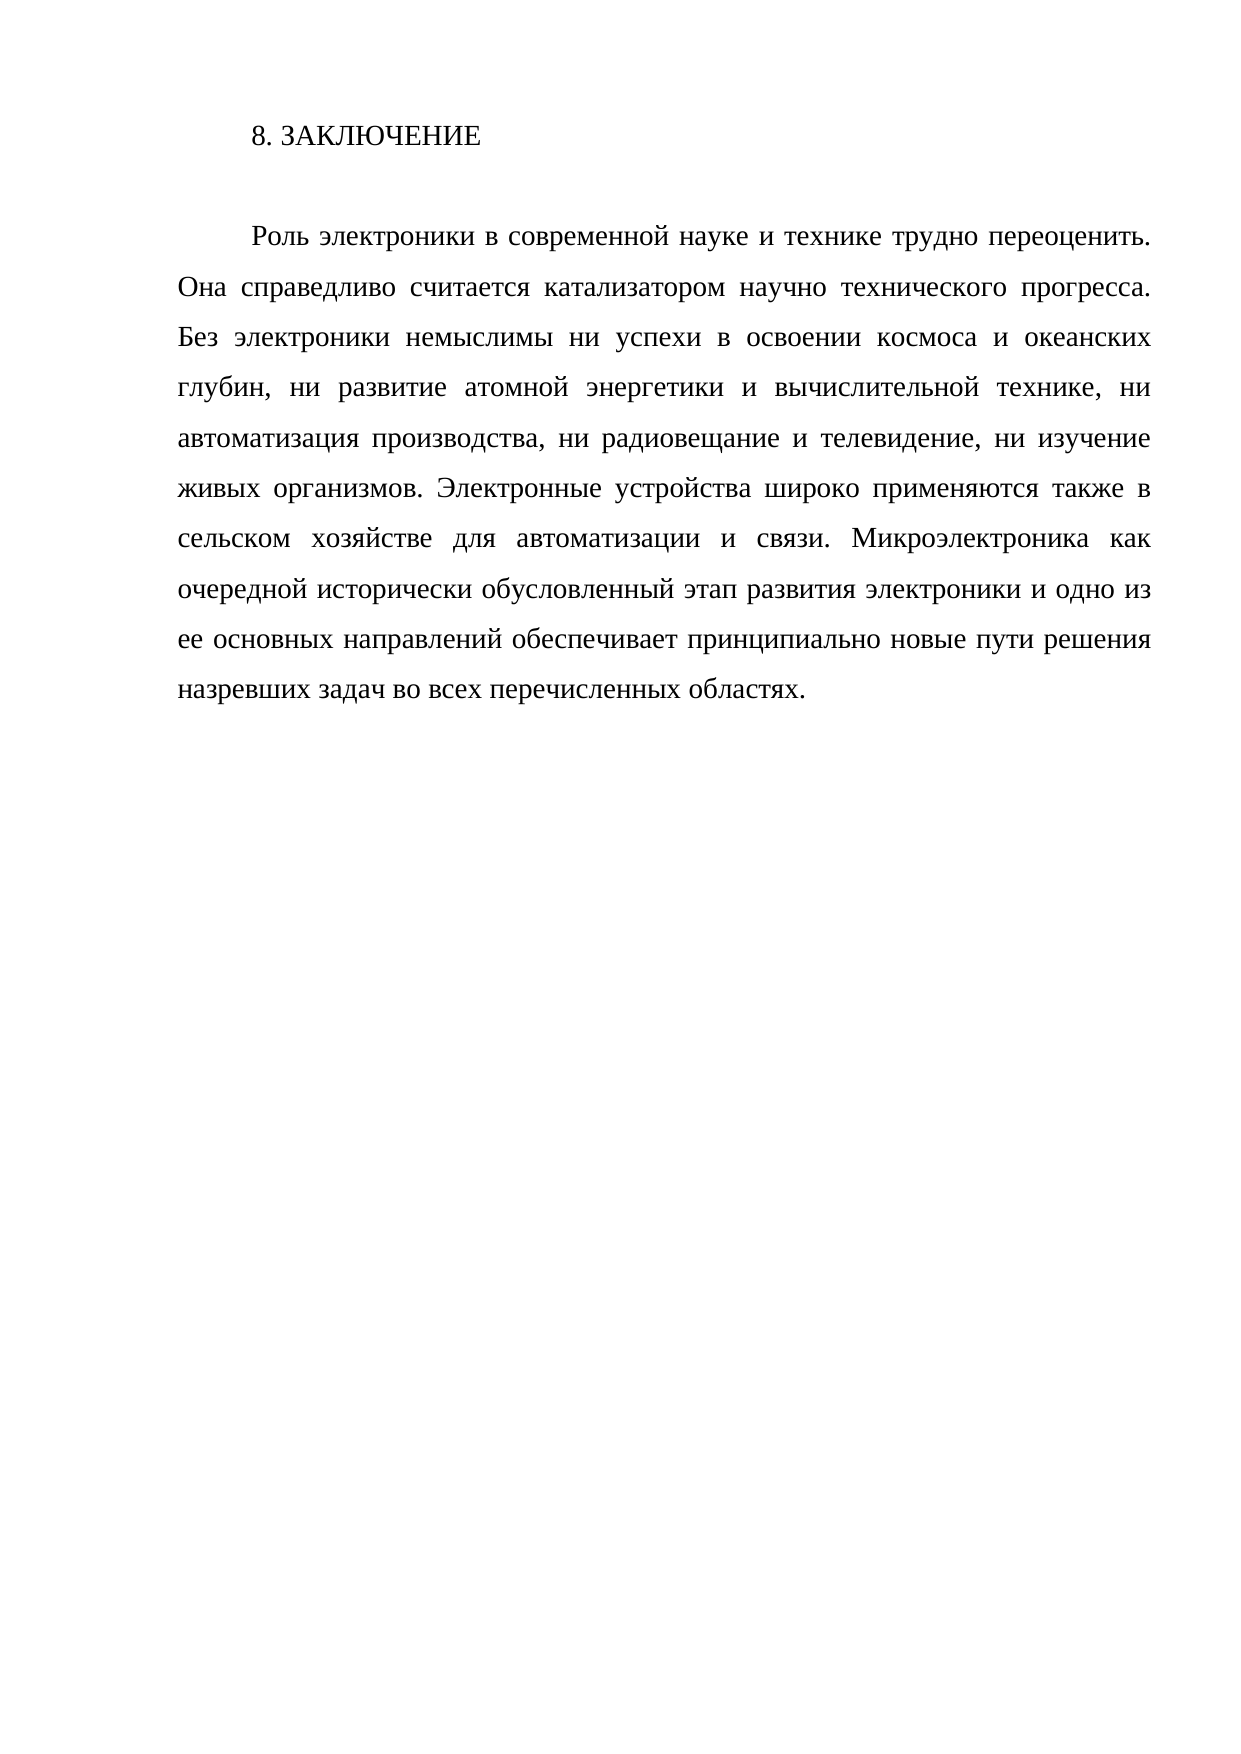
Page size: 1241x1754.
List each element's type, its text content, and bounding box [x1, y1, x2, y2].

text Роль электроники в современной науке и технике трудно переоценить. Она справедливо считается катализатором научно технического прогресса. Без электроники немыслимы ни успехи в освоении космоса и океанских глубин, ни развитие атомной энергетики и вычислительной технике, ни автоматизация производства, ни радиовещание и телевидение, ни изучение живых организмов. Электронные устройства широко применяются также в сельском хозяйстве для автоматизации и связи. Микроэлектроника как очередной исторически обусловленный этап развития электроники и одно из ее основных направлений обеспечивает принципиально новые пути решения назревших задач во всех перечисленных областях. [177, 219, 1152, 705]
text 8. ЗАКЛЮЧЕНИЕ [177, 118, 1152, 152]
